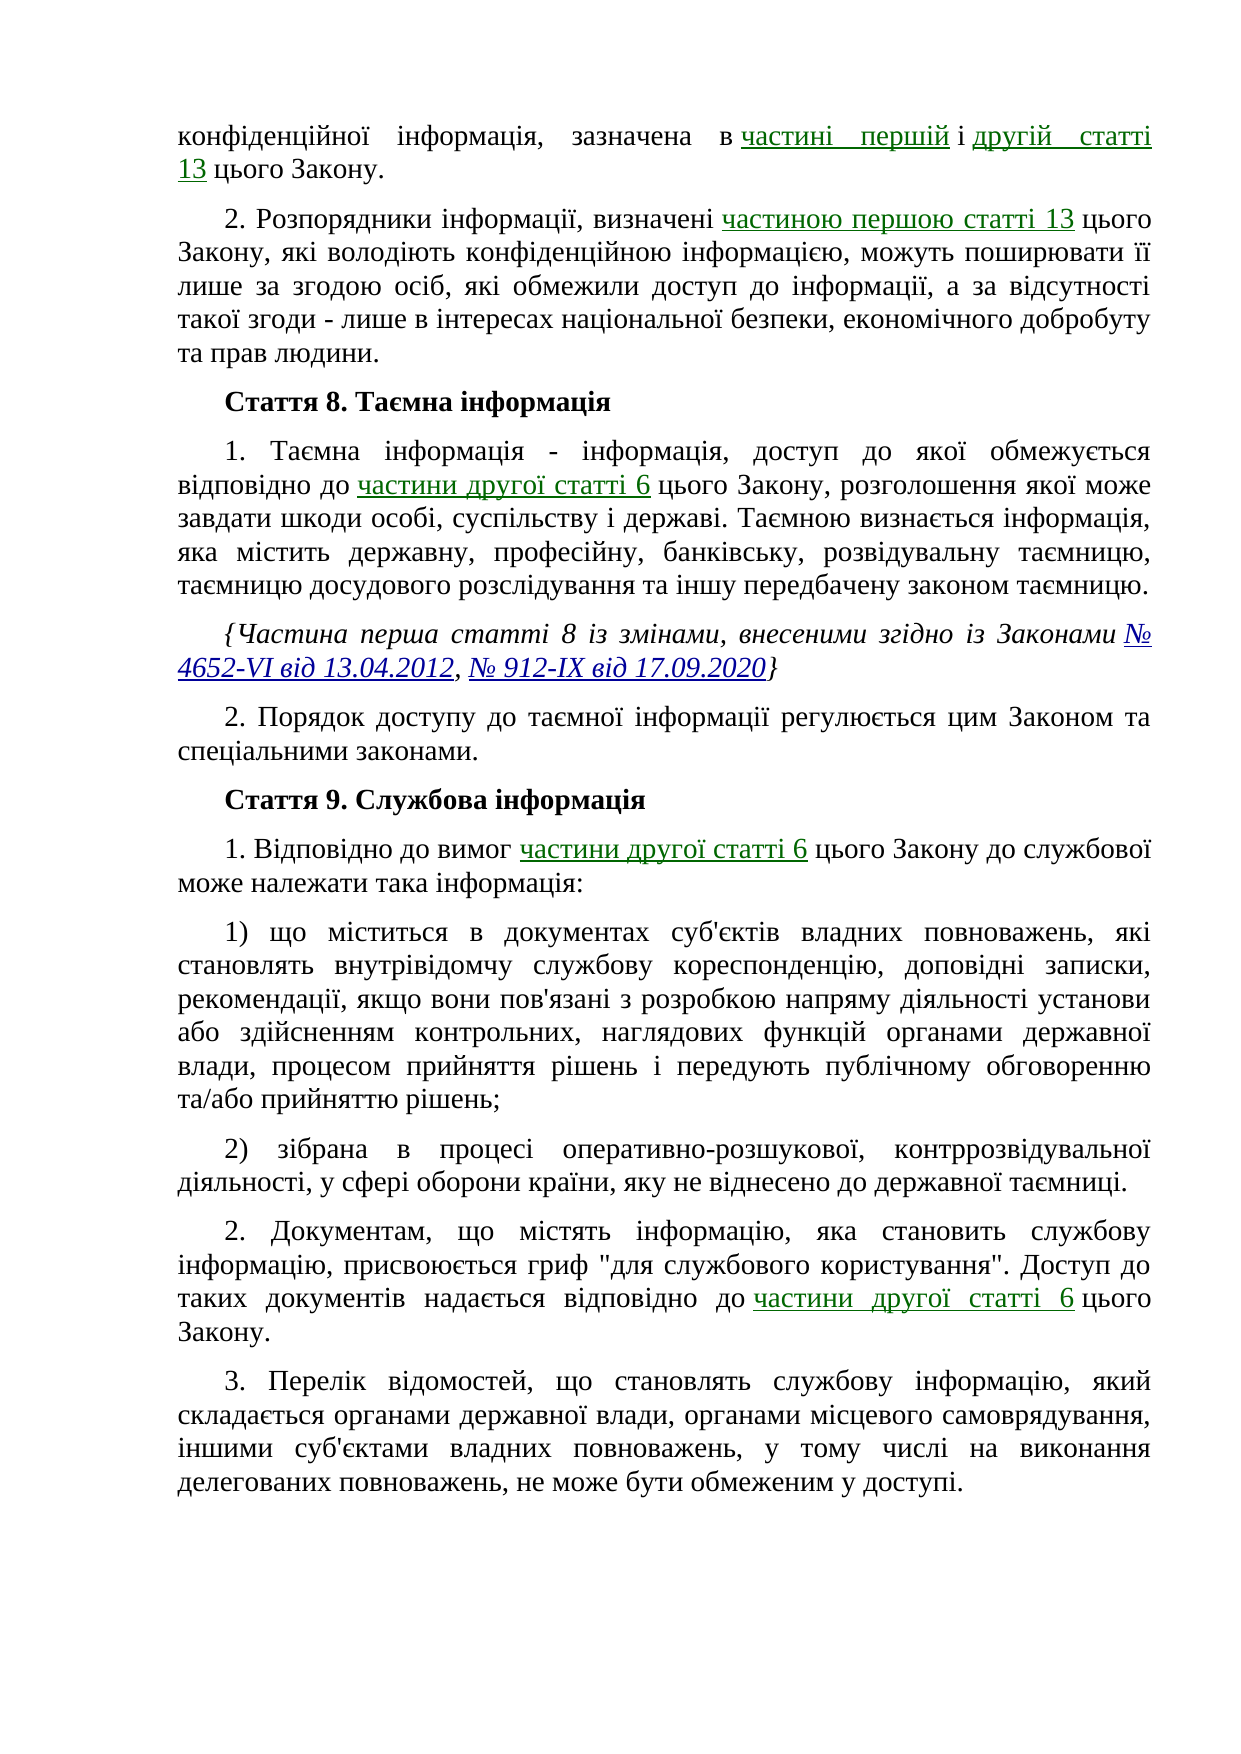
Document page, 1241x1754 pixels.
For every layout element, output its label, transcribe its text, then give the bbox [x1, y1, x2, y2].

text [177, 118, 1152, 185]
text {Частина перша статті 8 із змінами, внесеними згідно із Законами № 4652-VI від 13.04.2012, № 912-IX від 17.09.2020} [177, 617, 1152, 684]
text 1) що міститься в документах суб'єктів владних повноважень, які становлять внутрівідомчу службову кореспонденцію, доповідні записки, рекомендації, якщо вони пов'язані з розробкою напряму діяльності установи або здійсненням контрольних, наглядових функцій органами державної влади, процесом прийняття рішень і передують публічному обговоренню та/або прийняттю рішень; [177, 914, 1152, 1115]
text 2. Документам, що містять інформацію, яка становить службову інформацію, присвоюється гриф "для службового користування". Доступ до таких документів надається відповідно до частини другої статті 6 цього Закону. [177, 1213, 1152, 1348]
text Стаття 8. Таємна інформація [177, 384, 1152, 418]
text 1. Відповідно до вимог частини другої статті 6 цього Закону до службової може належати така інформація: [177, 831, 1152, 898]
text 2) зібрана в процесі оперативно-розшукової, контррозвідувальної діяльності, у сфері оборони країни, яку не віднесено до державної таємниці. [177, 1131, 1152, 1198]
text 2. Порядок доступу до таємної інформації регулюється цим Законом та спеціальними законами. [177, 699, 1152, 766]
text 3. Перелік відомостей, що становлять службову інформацію, який складається органами державної влади, органами місцевого самоврядування, іншими суб'єктами владних повноважень, у тому числі на виконання делегованих повноважень, не може бути обмеженим у доступі. [177, 1363, 1152, 1497]
text Стаття 9. Службова інформація [177, 782, 1152, 816]
text 1. Таємна інформація - інформація, доступ до якої обмежується відповідно до частини другої статті 6 цього Закону, розголошення якої може завдати шкоди особі, суспільству і державі. Таємною визнається інформація, яка містить державну, професійну, банківську, розвідувальну таємницю, таємницю досудового розслідування та іншу передбачену законом таємницю. [177, 433, 1152, 601]
text 2. Розпорядники інформації, визначені частиною першою статті 13 цього Закону, які володіють конфіденційною інформацією, можуть поширювати її лише за згодою осіб, які обмежили доступ до інформації, а за відсутності такої згоди - лише в інтересах національної безпеки, економічного добробуту та прав людини. [177, 201, 1152, 368]
